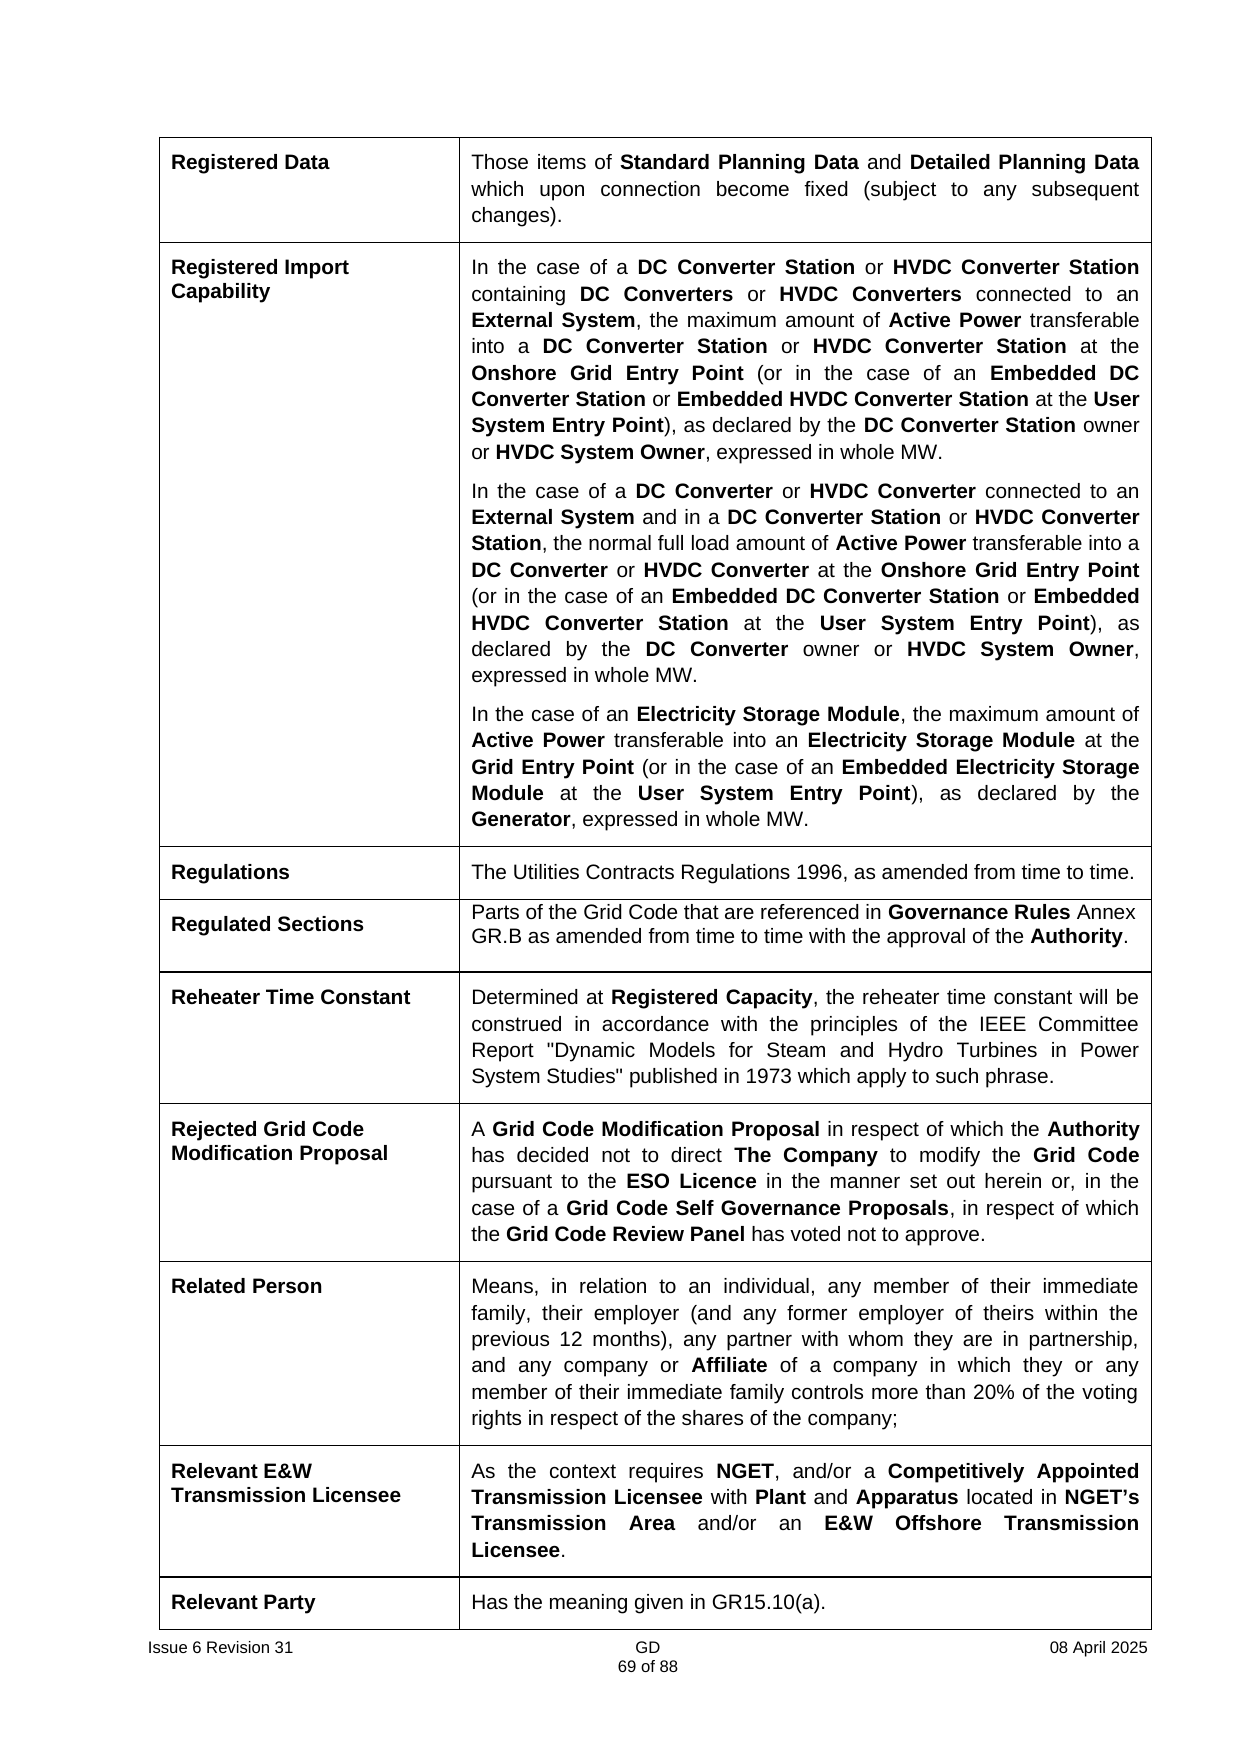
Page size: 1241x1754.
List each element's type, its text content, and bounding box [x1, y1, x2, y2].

table_cell Regulated Sections [160, 900, 459, 971]
table_cell The Utilities Contracts Regulations 1996, as amended from time to time. [460, 847, 1151, 898]
table_cell Registered Data [160, 138, 459, 242]
table_cell A Grid Code Modification Proposal in respect of which the Authority has decided not to direct The Company to modify the Grid Code pursuant to the ESO Licence in the manner set out herein or, in the case of a Grid Code Self Governance Proposals, in respect of which the Grid Code Review Panel has voted not to approve. [460, 1104, 1151, 1261]
table_cell Those items of Standard Planning Data and Detailed Planning Data which upon connection become fixed (subject to any subsequent changes). [460, 138, 1151, 242]
table_cell As the context requires NGET, and/or a Competitively Appointed Transmission Licensee with Plant and Apparatus located in NGET’s Transmission Area and/or an E&W Offshore Transmission Licensee. [460, 1446, 1151, 1576]
table_cell Parts of the Grid Code that are referenced in Governance Rules Annex GR.B as amended from time to time with the approval of the Authority. [460, 900, 1151, 971]
table_cell Registered Import Capability [160, 243, 459, 846]
table_cell Means, in relation to an individual, any member of their immediate family, their employer (and any former employer of theirs within the previous 12 months), any partner with whom they are in partnership, and any company or Affiliate of a company in which they or any member of their immediate family controls more than 20% of the voting rights in respect of the shares of the company; [460, 1262, 1151, 1445]
table_cell In the case of a DC Converter Station or HVDC Converter Station containing DC Converters or HVDC Converters connected to an External System, the maximum amount of Active Power transferable into a DC Converter Station or HVDC Converter Station at the Onshore Grid Entry Point (or in the case of an Embedded DC Converter Station or Embedded HVDC Converter Station at the User System Entry Point), as declared by the DC Converter Station owner or HVDC System Owner, expressed in whole MW. In the case of a DC Converter or HVDC Converter connected to an External System and in a DC Converter Station or HVDC Converter Station, the normal full load amount of Active Power transferable into a DC Converter or HVDC Converter at the Onshore Grid Entry Point (or in the case of an Embedded DC Converter Station or Embedded HVDC Converter Station at the User System Entry Point), as declared by the DC Converter owner or HVDC System Owner, expressed in whole MW. In the case of an Electricity Storage Module, the maximum amount of Active Power transferable into an Electricity Storage Module at the Grid Entry Point (or in the case of an Embedded Electricity Storage Module at the User System Entry Point), as declared by the Generator, expressed in whole MW. [460, 243, 1151, 846]
table_cell Regulations [160, 847, 459, 898]
table_cell Reheater Time Constant [160, 973, 459, 1103]
table_cell Relevant E&W Transmission Licensee [160, 1446, 459, 1576]
table_cell Relevant Party [160, 1578, 459, 1629]
table_cell Has the meaning given in GR15.10(a). [460, 1578, 1151, 1629]
table_cell Rejected Grid Code Modification Proposal [160, 1104, 459, 1261]
table_cell Determined at Registered Capacity, the reheater time constant will be construed in accordance with the principles of the IEEE Committee Report "Dynamic Models for Steam and Hydro Turbines in Power System Studies" published in 1973 which apply to such phrase. [460, 973, 1151, 1103]
table_cell Related Person [160, 1262, 459, 1445]
